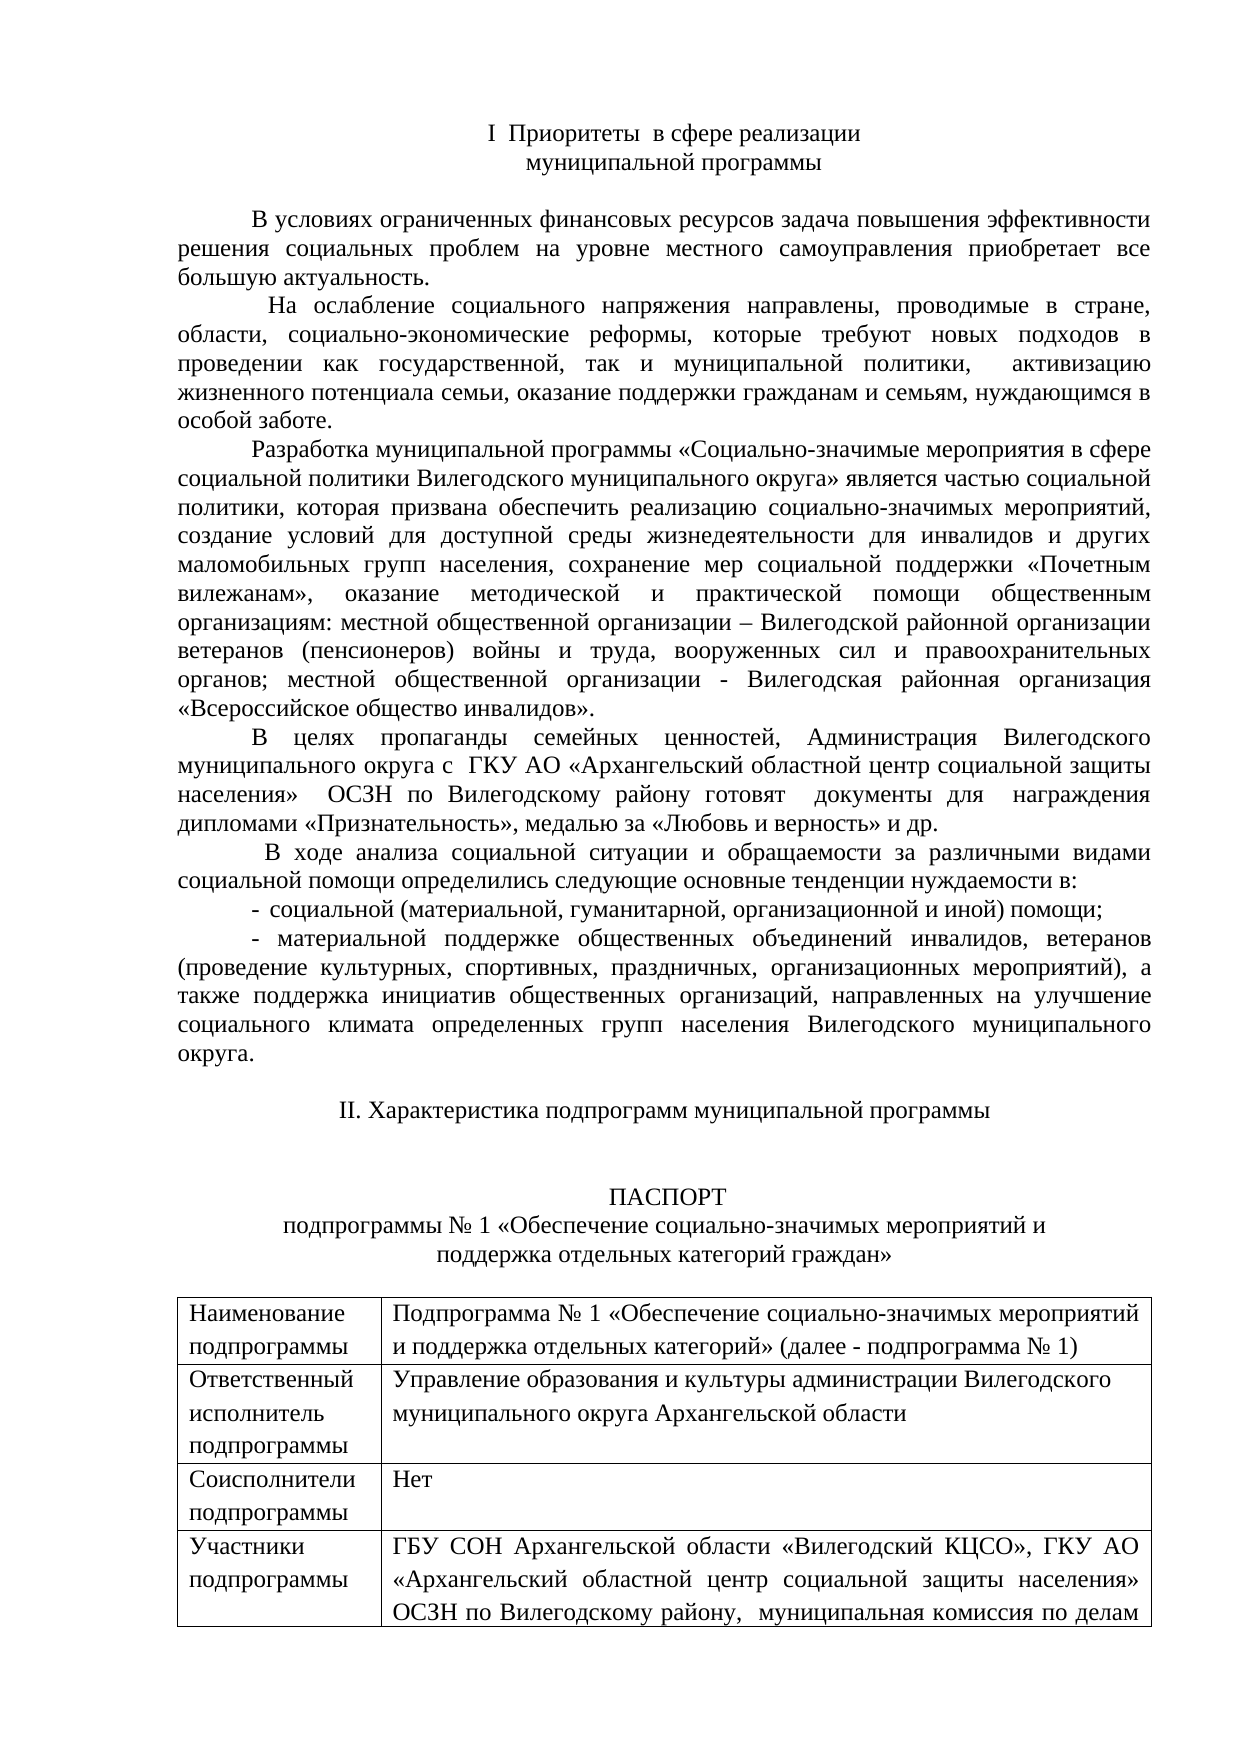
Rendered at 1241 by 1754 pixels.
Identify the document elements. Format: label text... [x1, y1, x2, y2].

text В целях пропаганды семейных ценностей, Администрация Вилегодского муниципального округа с ГКУ АО «Архангельский областной центр социальной защиты населения» ОСЗН по Вилегодскому району готовят документы для награждения дипломами «Признательность», медалью за «Любовь и верность» и др. [177, 722, 1152, 837]
text I Приоритеты в сфере реализации [196, 118, 1152, 147]
table_header Подпрограмма № 1 «Обеспечение социально-значимых мероприятий и поддержка отдельных категорий» (далее - подпрограмма № 1) [382, 1298, 1151, 1363]
table_cell Нет [382, 1464, 1151, 1530]
text На ослабление социального напряжения направлены, проводимые в стране, области, социально-экономические реформы, которые требуют новых подходов в проведении как государственной, так и муниципальной политики, активизацию жизненного потенциала семьи, оказание поддержки гражданам и семьям, нуждающимся в особой заботе. [177, 291, 1152, 434]
text муниципальной программы [196, 147, 1152, 176]
table_cell Соисполнители подпрограммы [178, 1464, 381, 1530]
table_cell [382, 1531, 1151, 1626]
text - материальной поддержке общественных объединений инвалидов, ветеранов (проведение культурных, спортивных, праздничных, организационных мероприятий), а также поддержка инициатив общественных организаций, направленных на улучшение социального климата определенных групп населения Вилегодского муниципального округа. [177, 923, 1152, 1067]
text Разработка муниципальной программы «Социально-значимые мероприятия в сфере социальной политики Вилегодского муниципального округа» является частью социальной политики, которая призвана обеспечить реализацию социально-значимых мероприятий, создание условий для доступной среды жизнедеятельности для инвалидов и других маломобильных групп населения, сохранение мер социальной поддержки «Почетным вилежанам», оказание методической и практической помощи общественным организациям: местной общественной организации – Вилегодской районной организации ветеранов (пенсионеров) войны и труда, вооруженных сил и правоохранительных органов; местной общественной организации - Вилегодская районная организация «Всероссийское общество инвалидов». [177, 434, 1152, 722]
text подпрограммы № 1 «Обеспечение социально-значимых мероприятий и поддержка отдельных категорий граждан» [177, 1211, 1152, 1268]
text II. Характеристика подпрограмм муниципальной программы [177, 1096, 1152, 1124]
table_cell Управление образования и культуры администрации Вилегодского муниципального округа Архангельской области [382, 1365, 1151, 1463]
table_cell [178, 1531, 381, 1626]
text В условиях ограниченных финансовых ресурсов задача повышения эффективности решения социальных проблем на уровне местного самоуправления приобретает все большую актуальность. [177, 204, 1152, 291]
text ПАСПОРТ [177, 1182, 1152, 1211]
text В ходе анализа социальной ситуации и обращаемости за различными видами социальной помощи определились следующие основные тенденции нуждаемости в: [177, 837, 1152, 894]
text - социальной (материальной, гуманитарной, организационной и иной) помощи; [177, 894, 1152, 923]
table_header Наименование подпрограммы [178, 1298, 381, 1363]
table_cell Ответственный исполнитель подпрограммы [178, 1365, 381, 1463]
